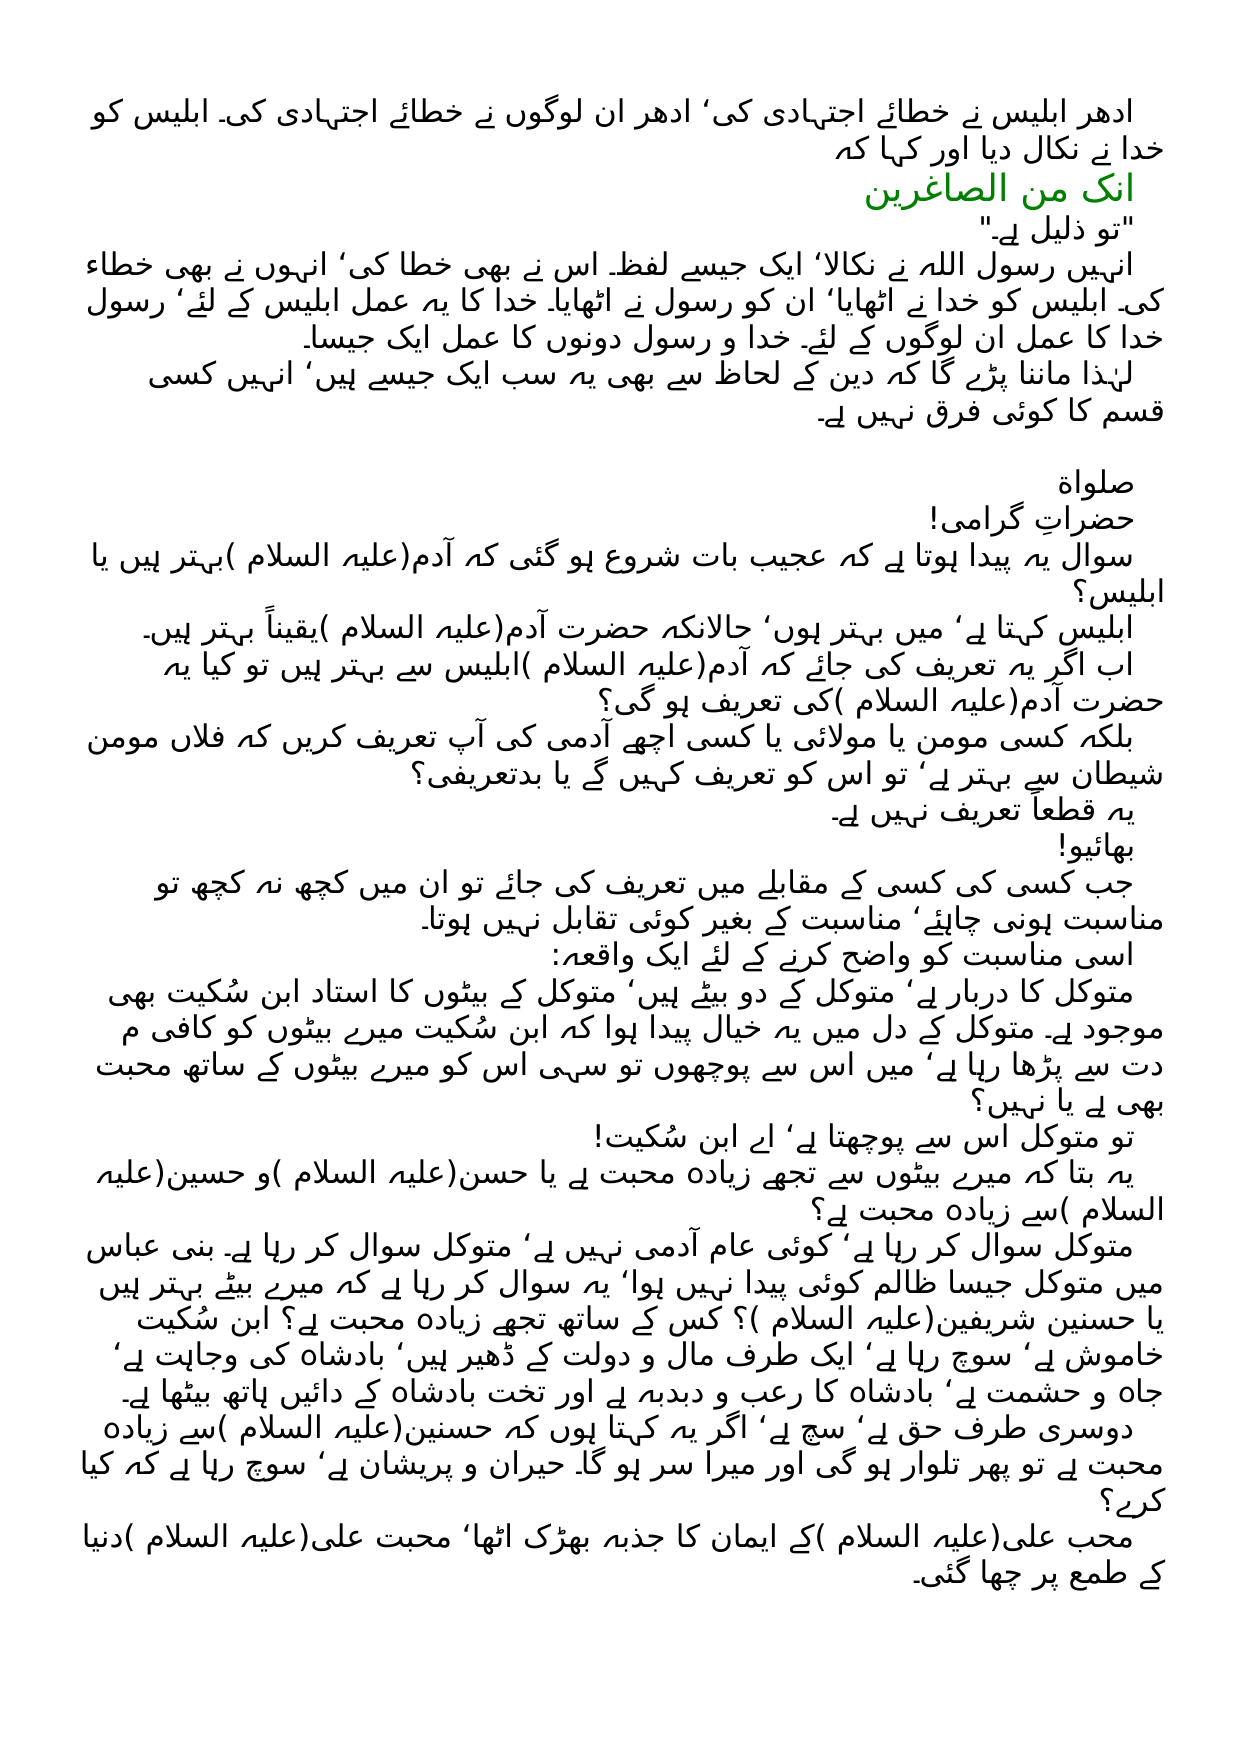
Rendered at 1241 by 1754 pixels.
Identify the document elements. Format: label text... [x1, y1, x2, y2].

text حضراتِ گرامی! [75, 501, 1165, 537]
text ابلیس کہتا ہے‘ میں بہتر ہوں‘ حالانکہ حضرت آدم(علیہ السلام )یقیناً بہتر ہیں۔ [75, 609, 1165, 646]
text ادھر ابلیس نے خطائے اجتہادی کی‘ ادھر ان لوگوں نے خطائے اجتہادی کی۔ ابلیس کو خدا نے نکال دیا اور کہا کہ [75, 94, 1165, 166]
text جب کسی کی کسی کے مقابلے میں تعریف کی جائے تو ان میں کچھ نہ کچھ تو مناسبت ہونی چاہئے‘ مناسبت کے بغیر کوئی تقابل نہیں ہوتا۔ [75, 864, 1165, 937]
text "تو ذلیل ہے۔" [75, 210, 1165, 246]
text بلکہ کسی مومن یا مولائی یا کسی اچھے آدمی کی آپ تعریف کریں کہ فلاں مومن شیطان سے بہتر ہے‘ تو اس کو تعریف کہیں گے یا بدتعریفی؟ [75, 719, 1165, 791]
text متوکل سوال کر رہا ہے‘ کوئی عام آدمی نہیں ہے‘ متوکل سوال کر رہا ہے۔ بنی عباس میں متوکل جیسا ظالم کوئی پیدا نہیں ہوا‘ یہ سوال کر رہا ہے کہ میرے بیٹے بہتر ہیں یا حسنین شریفین(علیہ السلام )؟ کس کے ساتھ تجھے زیادہ محبت ہے؟ ابن سُکیت خاموش ہے‘ سوچ رہا ہے‘ ایک طرف مال و دولت کے ڈھیر ہیں‘ بادشاہ کی وجاہت ہے‘ جاہ و حشمت ہے‘ بادشاہ کا رعب و دبدبہ ہے اور تخت بادشاہ کے دائیں ہاتھ بیٹھا ہے۔ [75, 1228, 1165, 1409]
text انہیں رسول اللہ نے نکالا‘ ایک جیسے لفظ۔ اس نے بھی خطا کی‘ انہوں نے بھی خطاء کی۔ ابلیس کو خدا نے اٹھایا‘ ان کو رسول نے اٹھایا۔ خدا کا یہ عمل ابلیس کے لئے‘ رسول خدا کا عمل ان لوگوں کے لئے۔ خدا و رسول دونوں کا عمل ایک جیسا۔ [75, 246, 1165, 356]
text یہ بتا کہ میرے بیٹوں سے تجھے زیادہ محبت ہے یا حسن(علیہ السلام )و حسین(علیہ السلام )سے زیادہ محبت ہے؟ [75, 1155, 1165, 1228]
text اب اگر یہ تعریف کی جائے کہ آدم(علیہ السلام )ابلیس سے بہتر ہیں تو کیا یہ حضرت آدم(علیہ السلام )کی تعریف ہو گی؟ [75, 646, 1165, 719]
text بھائیو! [75, 828, 1165, 864]
text انک من الصاغرین [75, 166, 1165, 210]
text محب علی(علیہ السلام )کے ایمان کا جذبہ بھڑک اٹھا‘ محبت علی(علیہ السلام )دنیا کے طمع پر چھا گئی۔ [75, 1518, 1165, 1591]
text سوال یہ پیدا ہوتا ہے کہ عجیب بات شروع ہو گئی کہ آدم(علیہ السلام )بہتر ہیں یا ابلیس؟ [75, 537, 1165, 609]
text لہٰذا ماننا پڑے گا کہ دین کے لحاظ سے بھی یہ سب ایک جیسے ہیں‘ انہیں کسی قسم کا کوئی فرق نہیں ہے۔ [75, 356, 1165, 428]
text صلواة [75, 464, 1165, 501]
text متوکل کا دربار ہے‘ متوکل کے دو بیٹے ہیں‘ متوکل کے بیٹوں کا استاد ابن سُکیت بھی موجود ہے۔ متوکل کے دل میں یہ خیال پیدا ہوا کہ ابن سُکیت میرے بیٹوں کو کافی م دت سے پڑھا رہا ہے‘ میں اس سے پوچھوں تو سہی اس کو میرے بیٹوں کے ساتھ محبت بھی ہے یا نہیں؟ [75, 973, 1165, 1118]
text یہ قطعاً تعریف نہیں ہے۔ [75, 791, 1165, 828]
text دوسری طرف حق ہے‘ سچ ہے‘ اگر یہ کہتا ہوں کہ حسنین(علیہ السلام )سے زیادہ محبت ہے تو پھر تلوار ہو گی اور میرا سر ہو گا۔ حیران و پریشان ہے‘ سوچ رہا ہے کہ کیا کرے؟ [75, 1409, 1165, 1518]
text اسی مناسبت کو واضح کرنے کے لئے ایک واقعہ: [75, 937, 1165, 973]
text تو متوکل اس سے پوچھتا ہے‘ اے ابن سُکیت! [75, 1118, 1165, 1155]
